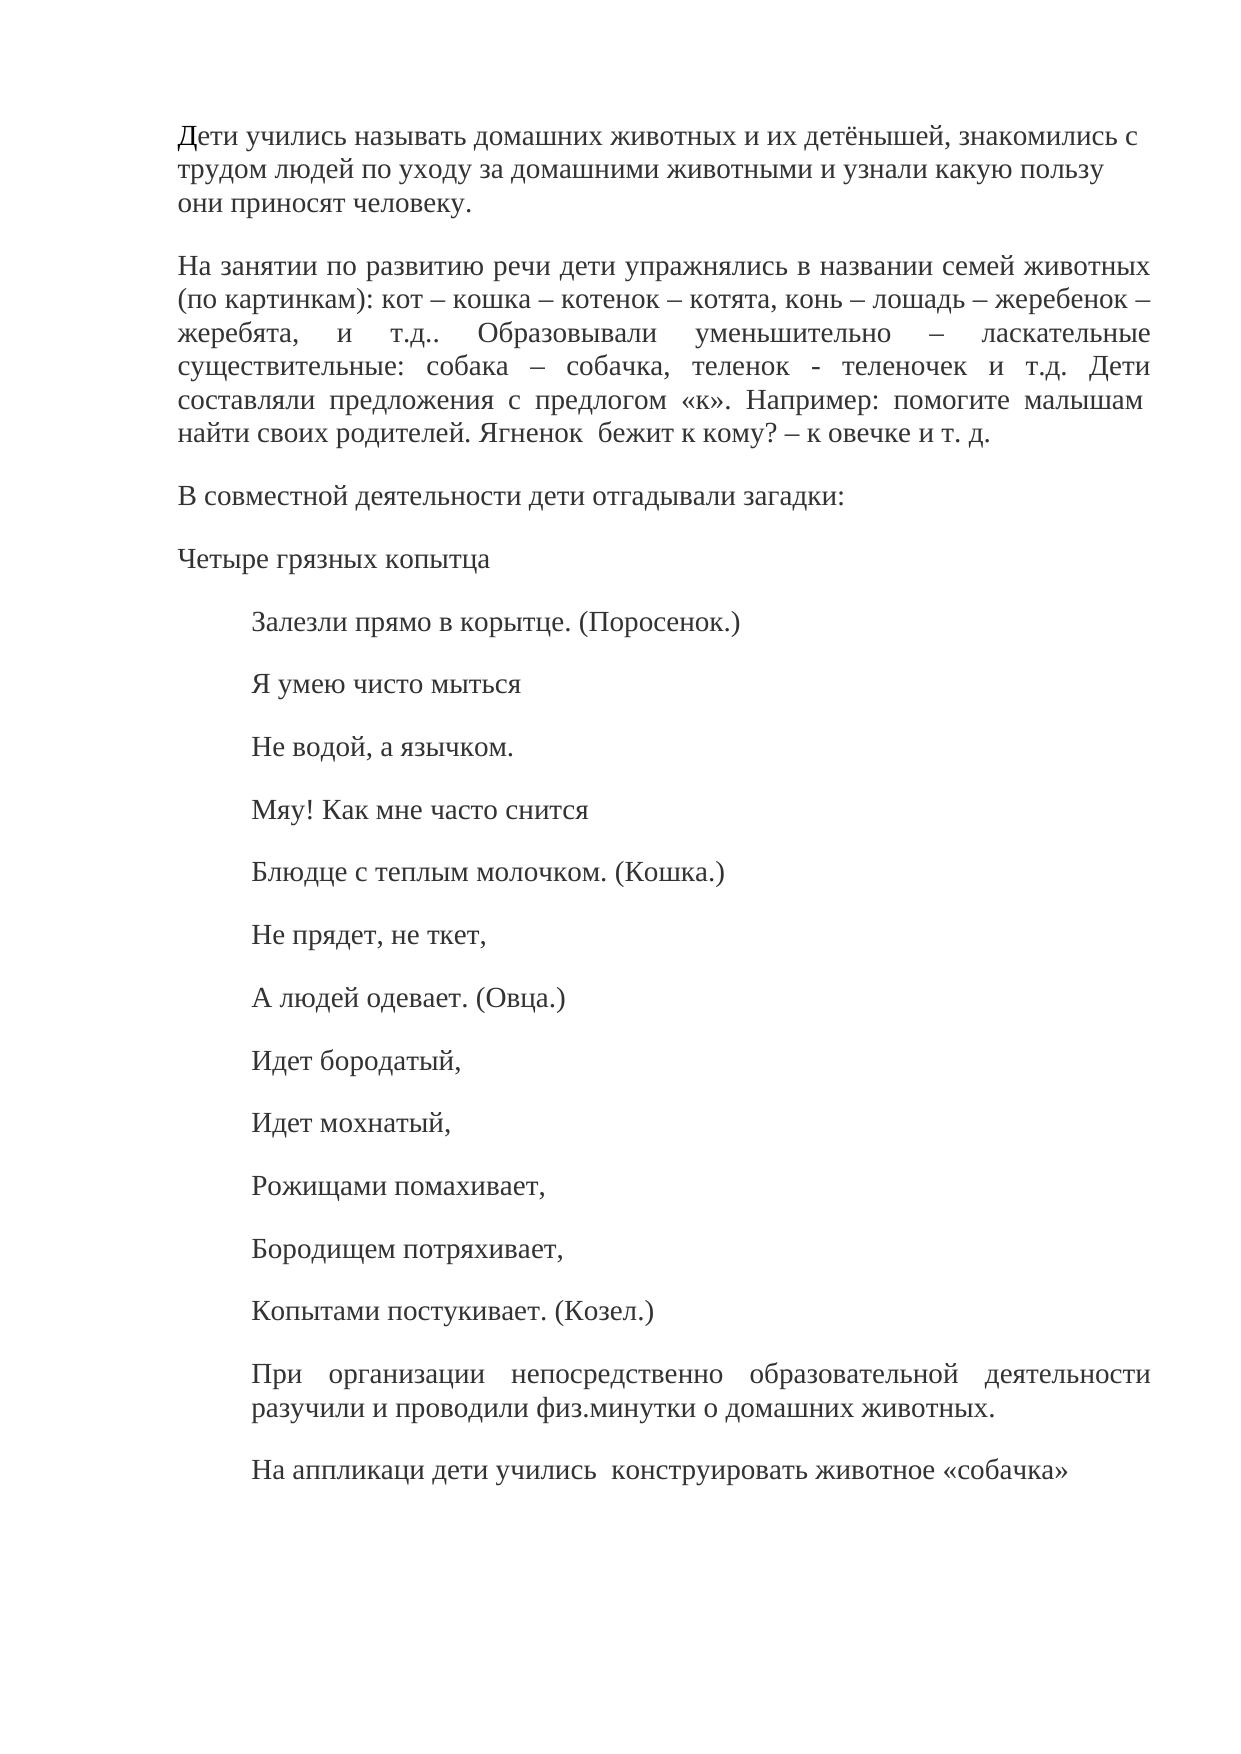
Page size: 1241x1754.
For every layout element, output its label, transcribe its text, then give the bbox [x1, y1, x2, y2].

text Не водой, а язычком. [251, 729, 1152, 763]
text Рожищами помахивает, [251, 1168, 1152, 1202]
text Идет мохнатый, [251, 1105, 1152, 1139]
text Мяу! Как мне часто снится [251, 792, 1152, 825]
text Копытами постукивает. (Козел.) [251, 1293, 1152, 1327]
text Блюдце с теплым молочком. (Кошка.) [251, 854, 1152, 888]
text Дети учились называть домашних животных и их детёнышей, знакомились с трудом людей по уходу за домашними животными и узнали какую пользу они приносят человеку. [177, 118, 1152, 219]
text При организации непосредственно образовательной деятельности разучили и проводили физ.минутки о домашних животных. [251, 1356, 1152, 1423]
text Четыре грязных копытца [177, 541, 1152, 574]
text Бородищем потряхивает, [251, 1231, 1152, 1264]
text На занятии по развитию речи дети упражнялись в названии семей животных (по картинкам): кот – кошка – котенок – котята, конь – лошадь – жеребенок – жеребята, и т.д.. Образовывали уменьшительно – ласкательные существительные: собака – собачка, теленок - теленочек и т.д. Дети составляли предложения с предлогом «к». Например: помогите малышам найти своих родителей. Ягненок бежит к кому? – к овечке и т. д. [177, 248, 1152, 449]
text Я умею чисто мыться [251, 666, 1152, 700]
text Не прядет, не ткет, [251, 917, 1152, 951]
text На аппликаци дети учились конструировать животное «собачка» [177, 1452, 1152, 1486]
text В совместной деятельности дети отгадывали загадки: [177, 478, 1152, 512]
text Залезли прямо в корытце. (Поросенок.) [251, 604, 1152, 637]
text Идет бородатый, [251, 1043, 1152, 1076]
text А людей одевает. (Овца.) [251, 980, 1152, 1013]
